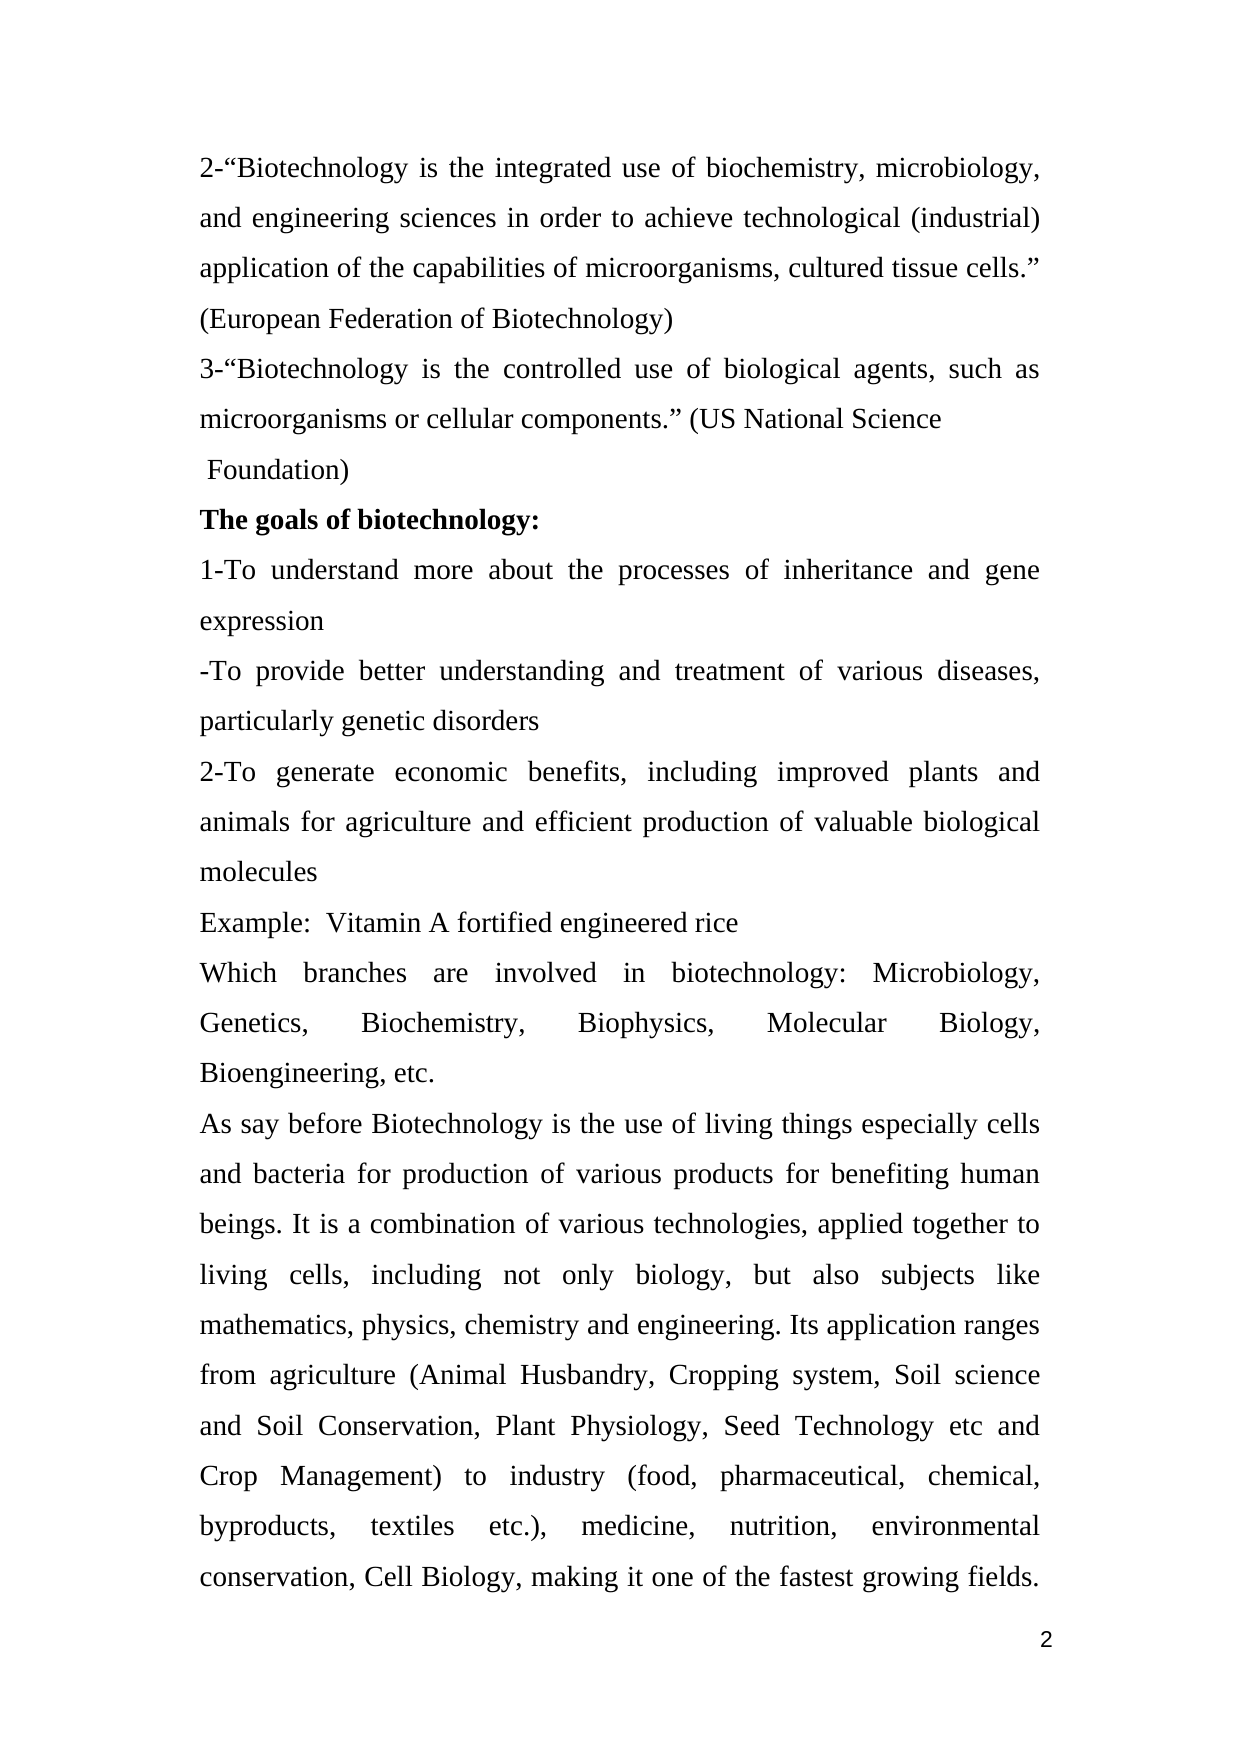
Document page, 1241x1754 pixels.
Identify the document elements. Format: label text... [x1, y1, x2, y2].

text 3-“Biotechnology is the controlled use of biological agents, such as microorganisms or cellular components.” (US National Science [199, 351, 1041, 435]
text 2-“Biotechnology is the integrated use of biochemistry, microbiology, and engineering sciences in order to achieve technological (industrial) application of the capabilities of microorganisms, cultured tissue cells.” (European Federation of Biotechnology) [199, 150, 1041, 334]
text Foundation) [199, 452, 1041, 485]
text -To provide better understanding and treatment of various diseases, particularly genetic disorders [199, 653, 1041, 737]
text Example: Vitamin A fortified engineered rice [199, 905, 1041, 938]
text The goals of biotechnology: [199, 502, 1041, 536]
text 2-To generate economic benefits, including improved plants and animals for agriculture and efficient production of valuable biological molecules [199, 754, 1041, 888]
text Which branches are involved in biotechnology: Microbiology, Genetics, Biochemistry, Biophysics, Molecular Biology, Bioengineering, etc. [199, 955, 1041, 1089]
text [199, 1106, 1041, 1592]
text 1-To understand more about the processes of inheritance and gene expression [199, 552, 1041, 636]
